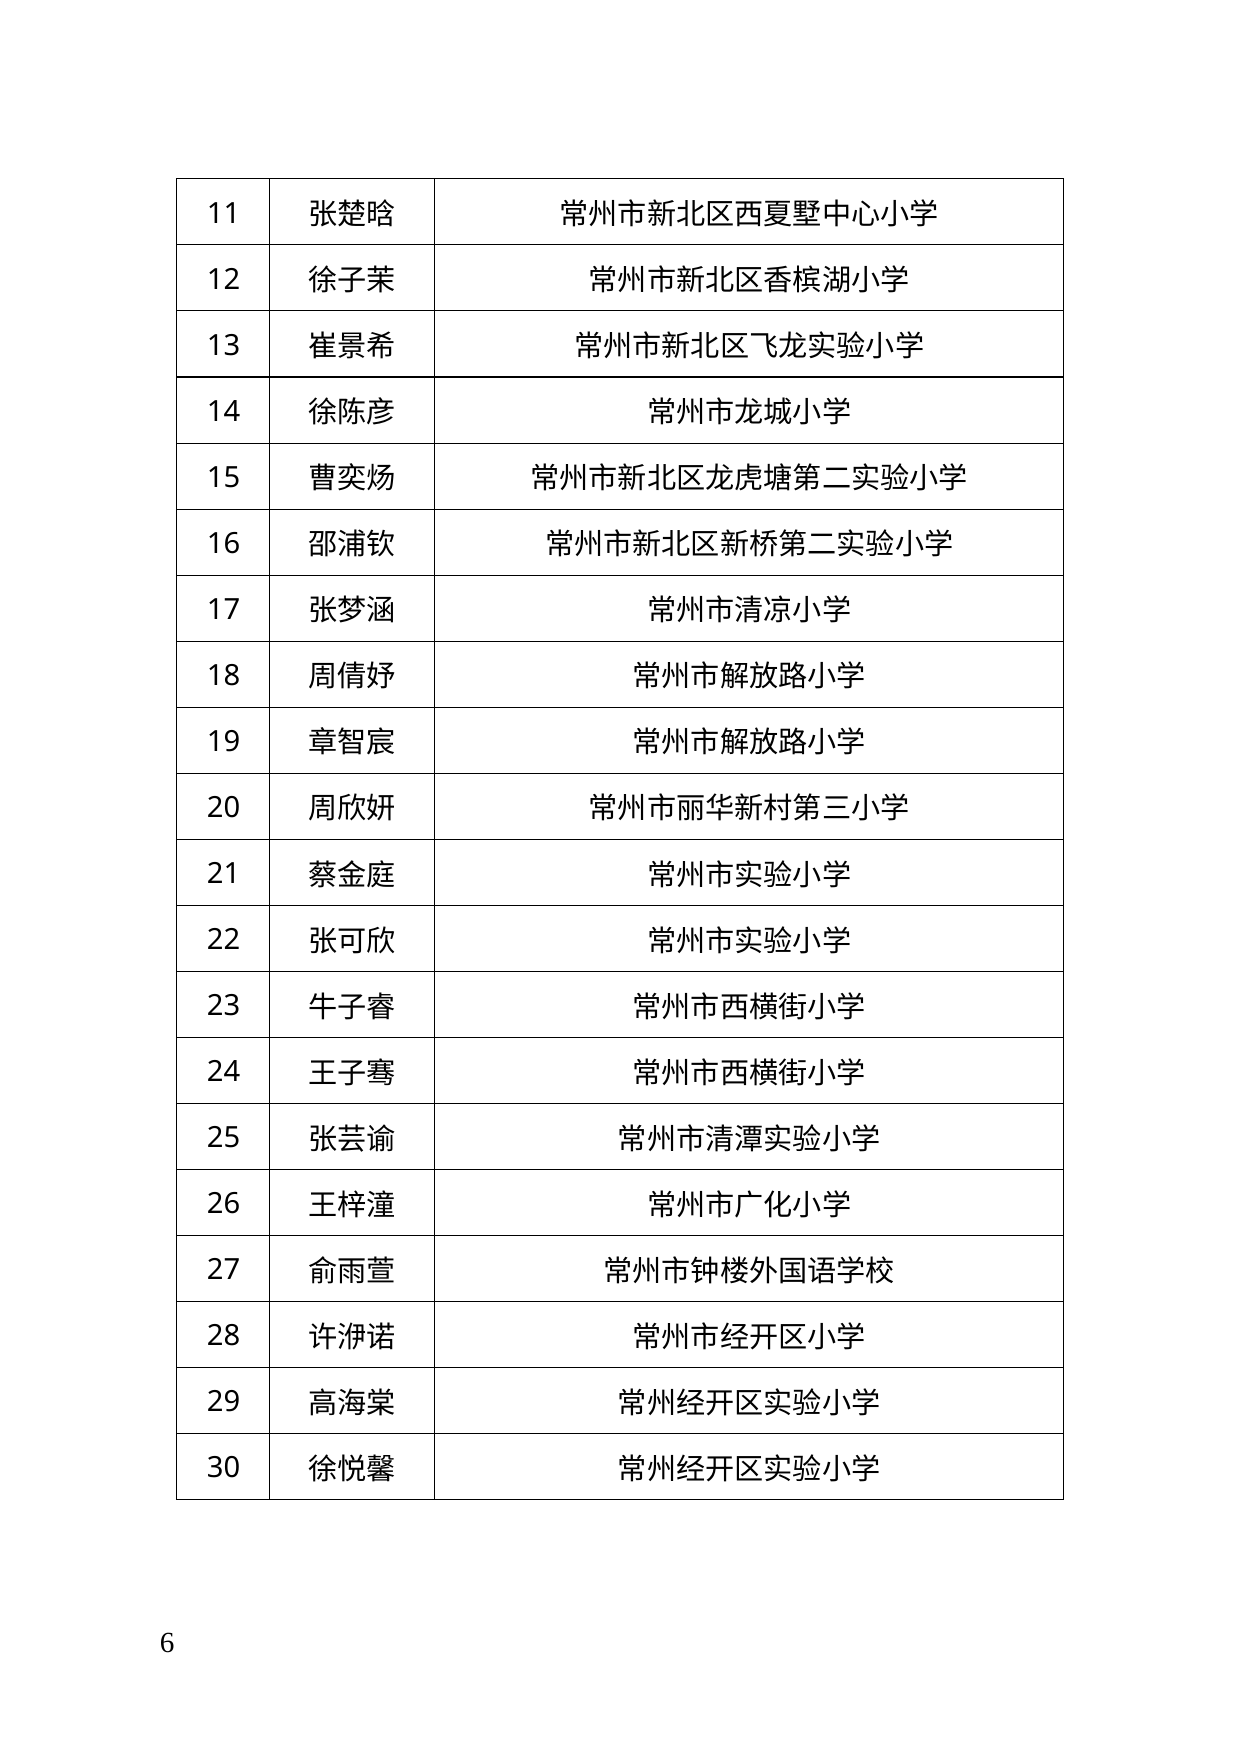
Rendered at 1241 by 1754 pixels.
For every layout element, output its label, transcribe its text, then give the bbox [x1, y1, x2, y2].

table_cell 常州市西横街小学 [435, 1038, 1063, 1103]
table_cell 徐悦馨 [270, 1434, 434, 1499]
table_cell 28 [177, 1302, 269, 1367]
table_cell 常州市新北区新桥第二实验小学 [435, 510, 1063, 574]
table_cell 常州市新北区西夏墅中心小学 [435, 179, 1063, 244]
table_cell 常州市钟楼外国语学校 [435, 1236, 1063, 1301]
table_cell 周倩妤 [270, 642, 434, 707]
table_cell 20 [177, 774, 269, 839]
table_cell 常州市西横街小学 [435, 972, 1063, 1037]
table_cell 24 [177, 1038, 269, 1103]
table_cell 崔景希 [270, 311, 434, 376]
table_cell 25 [177, 1104, 269, 1169]
table_cell 章智宸 [270, 708, 434, 773]
table_cell 常州市新北区飞龙实验小学 [435, 311, 1063, 376]
table_cell 14 [177, 378, 269, 442]
table_cell 19 [177, 708, 269, 773]
table_cell 30 [177, 1434, 269, 1499]
table_cell 张芸谕 [270, 1104, 434, 1169]
table_cell 常州市解放路小学 [435, 708, 1063, 773]
table_cell 常州市解放路小学 [435, 642, 1063, 707]
table_cell 蔡金庭 [270, 840, 434, 905]
table_cell 王子骞 [270, 1038, 434, 1103]
table_cell 俞雨萱 [270, 1236, 434, 1301]
table_cell 徐子茉 [270, 245, 434, 310]
table_cell 15 [177, 444, 269, 508]
table_cell 周欣妍 [270, 774, 434, 839]
table_cell 许洢诺 [270, 1302, 434, 1367]
table_cell 常州市新北区龙虎塘第二实验小学 [435, 444, 1063, 508]
table_cell 常州市实验小学 [435, 840, 1063, 905]
table_cell 常州市实验小学 [435, 906, 1063, 971]
table_cell 王梓潼 [270, 1170, 434, 1235]
table_cell 13 [177, 311, 269, 376]
table_cell 29 [177, 1368, 269, 1433]
table_cell 高海棠 [270, 1368, 434, 1433]
table_cell 27 [177, 1236, 269, 1301]
table_cell 常州经开区实验小学 [435, 1368, 1063, 1433]
table_cell 18 [177, 642, 269, 707]
table_cell 常州市清凉小学 [435, 576, 1063, 641]
table_cell 徐陈彦 [270, 378, 434, 442]
table_cell 22 [177, 906, 269, 971]
table_cell 常州市新北区香槟湖小学 [435, 245, 1063, 310]
table_cell 常州市经开区小学 [435, 1302, 1063, 1367]
table_cell 常州市清潭实验小学 [435, 1104, 1063, 1169]
table_cell 21 [177, 840, 269, 905]
table_cell 12 [177, 245, 269, 310]
table_cell 邵浦钦 [270, 510, 434, 574]
table_cell 11 [177, 179, 269, 244]
table_cell 17 [177, 576, 269, 641]
table_cell 张梦涵 [270, 576, 434, 641]
table_cell 常州市广化小学 [435, 1170, 1063, 1235]
table_cell 张可欣 [270, 906, 434, 971]
table_cell 16 [177, 510, 269, 574]
table_cell 23 [177, 972, 269, 1037]
table_cell 常州市龙城小学 [435, 378, 1063, 442]
table_cell 曹奕炀 [270, 444, 434, 508]
table_cell 张楚晗 [270, 179, 434, 244]
table_cell 26 [177, 1170, 269, 1235]
table_cell 常州经开区实验小学 [435, 1434, 1063, 1499]
table_cell 牛子睿 [270, 972, 434, 1037]
table_cell 常州市丽华新村第三小学 [435, 774, 1063, 839]
